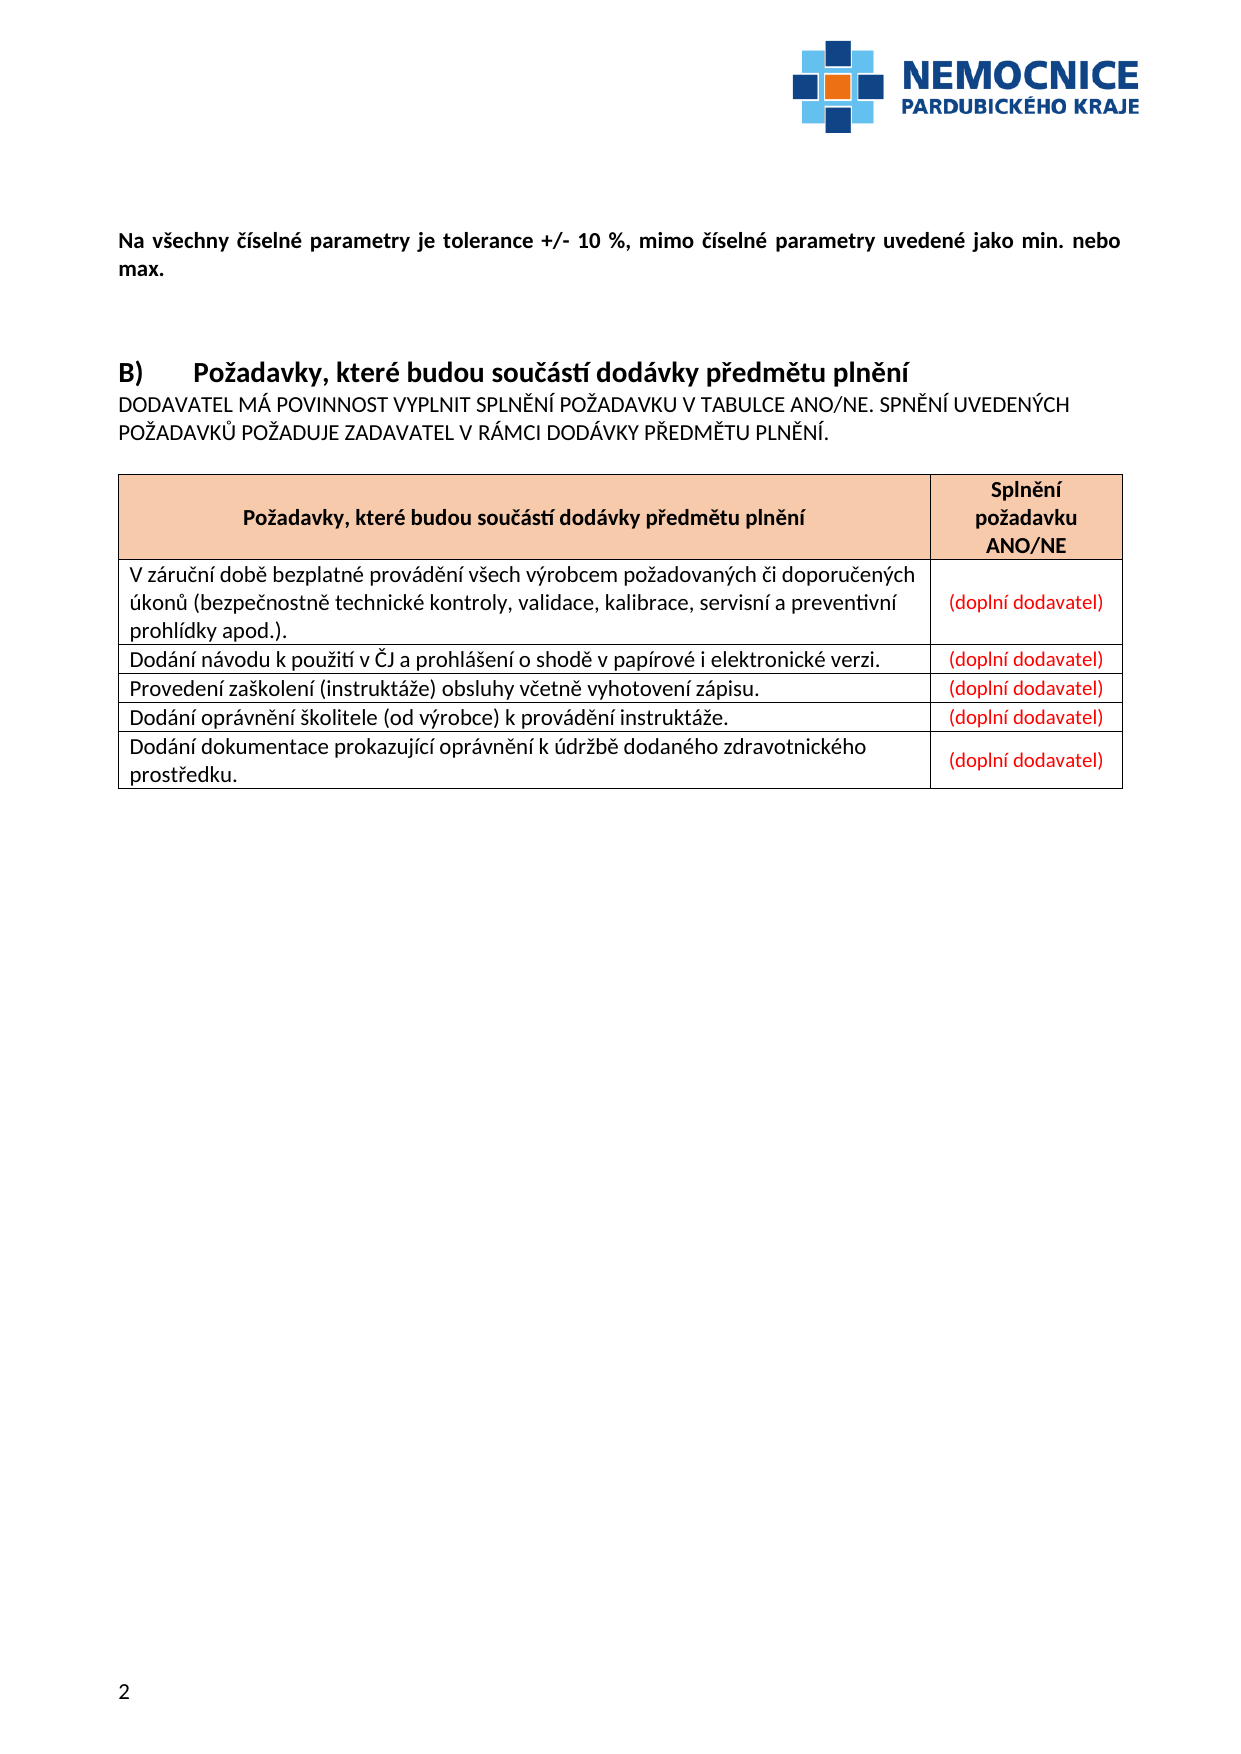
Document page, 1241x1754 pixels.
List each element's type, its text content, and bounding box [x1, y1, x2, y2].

table_cell V záruční době bezplatné provádění všech výrobcem požadovaných či doporučených úkonů (bezpečnostně technické kontroly, validace, kalibrace, servisní a preventivní prohlídky apod.). [119, 560, 930, 644]
text DODAVATEL MÁ POVINNOST VYPLNIT SPLNĚNÍ POŽADAVKU V TABULCE ANO/NE. SPNĚNÍ UVEDENÝCH POŽADAVKŮ POŽADUJE ZADAVATEL V RÁMCI DODÁVKY PŘEDMĚTU PLNĚNÍ. [118, 390, 1122, 446]
table_cell Provedení zaškolení (instruktáže) obsluhy včetně vyhotovení zápisu. [119, 674, 930, 702]
text Na všechny číselné parametry je tolerance +/- 10 %, mimo číselné parametry uvedené jako min. nebo max. [118, 226, 1122, 282]
table_cell (doplní dodavatel) [931, 560, 1122, 644]
picture [791, 39, 1139, 134]
table_cell (doplní dodavatel) [931, 645, 1122, 673]
table_header Splnění požadavku ANO/NE [931, 475, 1122, 559]
list Požadavky, které budou součástí dodávky předmětu plnění [118, 354, 1122, 390]
table_header Požadavky, které budou součástí dodávky předmětu plnění [119, 475, 930, 559]
table_cell (doplní dodavatel) [931, 674, 1122, 702]
table_cell Dodání dokumentace prokazující oprávnění k údržbě dodaného zdravotnického prostředku. [119, 732, 930, 788]
table_cell Dodání návodu k použití v ČJ a prohlášení o shodě v papírové i elektronické verzi. [119, 645, 930, 673]
table_cell Dodání oprávnění školitele (od výrobce) k provádění instruktáže. [119, 703, 930, 731]
table_cell (doplní dodavatel) [931, 732, 1122, 788]
table_cell (doplní dodavatel) [931, 703, 1122, 731]
